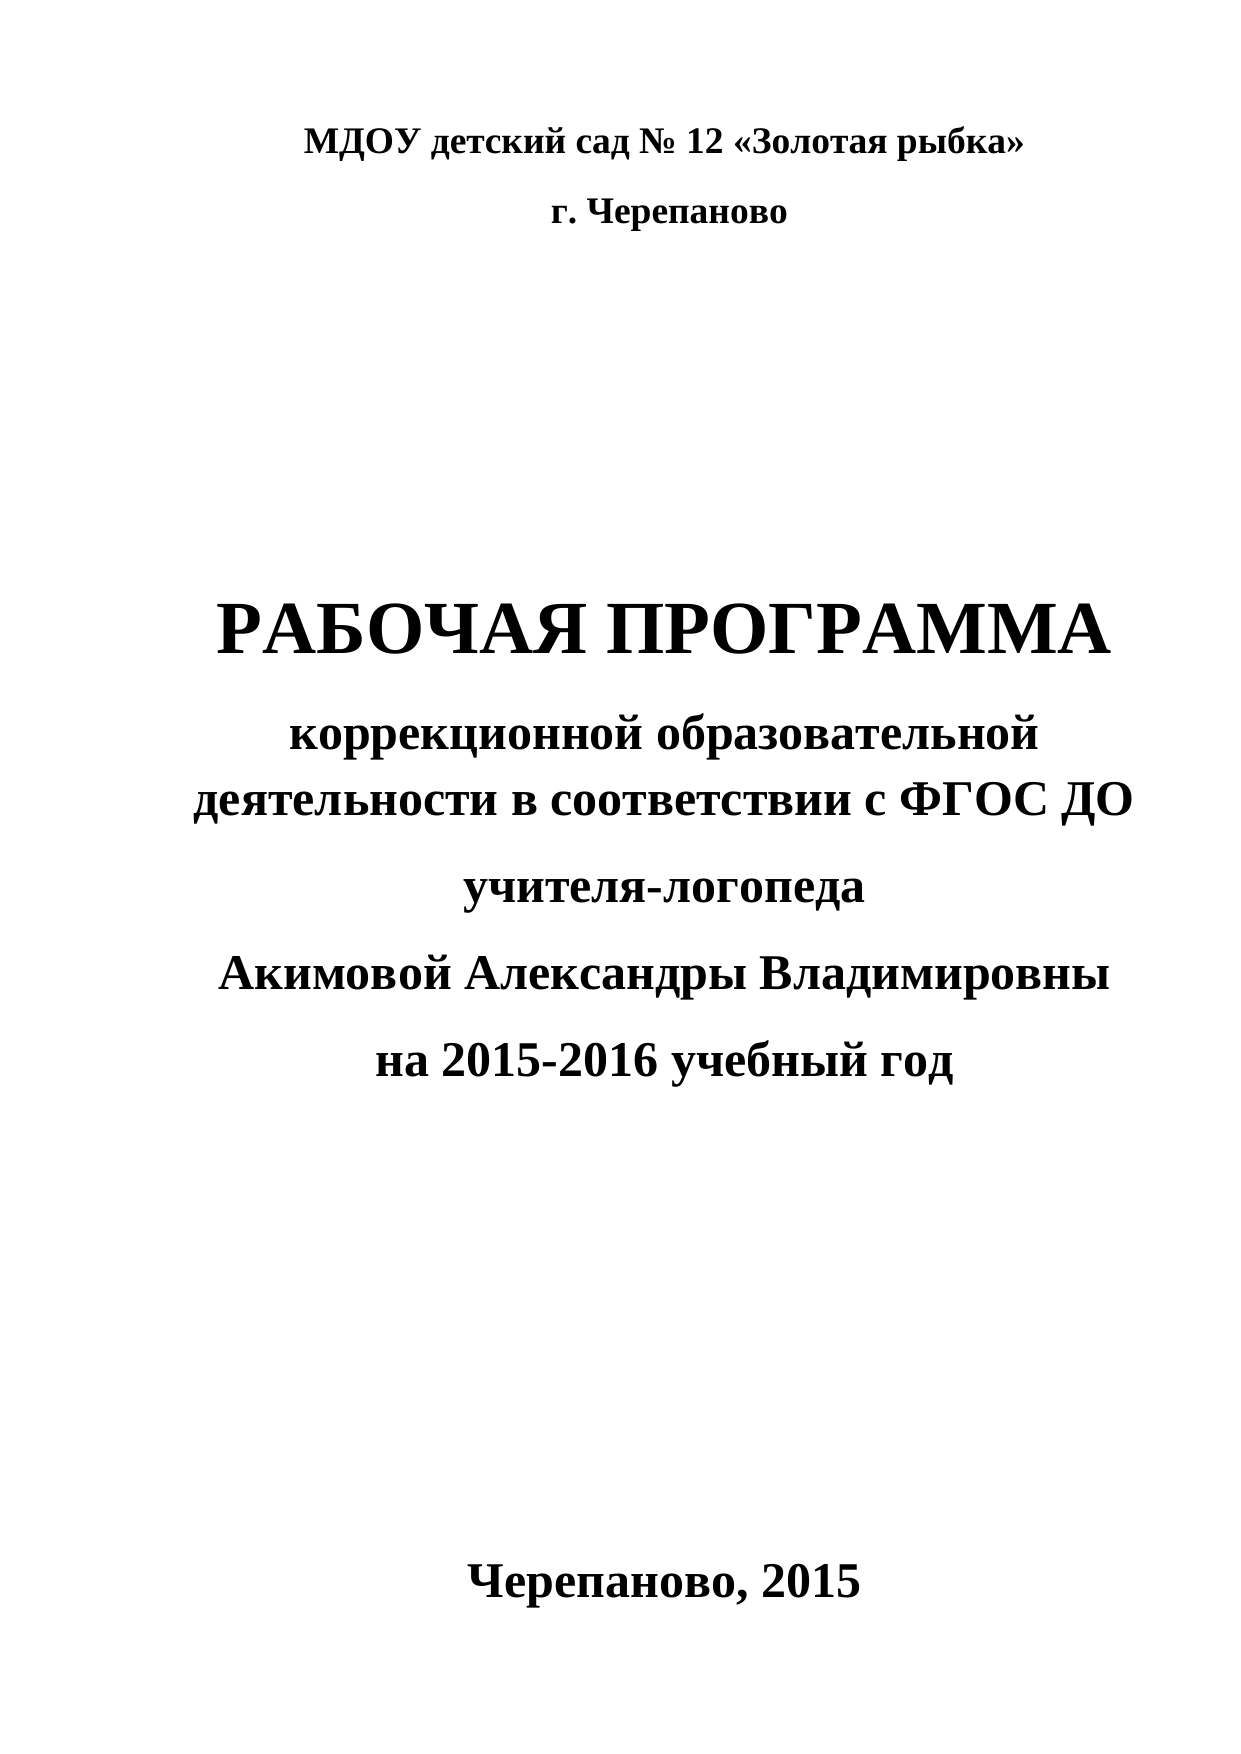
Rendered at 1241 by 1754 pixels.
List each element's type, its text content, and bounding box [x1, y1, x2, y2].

text Акимовой Александры Владимировны [177, 943, 1152, 1000]
text коррекционной образовательной деятельности в соответствии с ФГОС ДО [177, 703, 1152, 827]
text на 2015-2016 учебный год [177, 1030, 1152, 1087]
text г. Черепаново [177, 188, 1152, 232]
text РАБОЧАЯ ПРОГРАММА [177, 583, 1152, 669]
text учителя-логопеда [177, 856, 1152, 913]
text МДОУ детский сад № 12 «Золотая рыбка» [177, 118, 1152, 161]
text Черепаново, 2015 [177, 1551, 1152, 1608]
